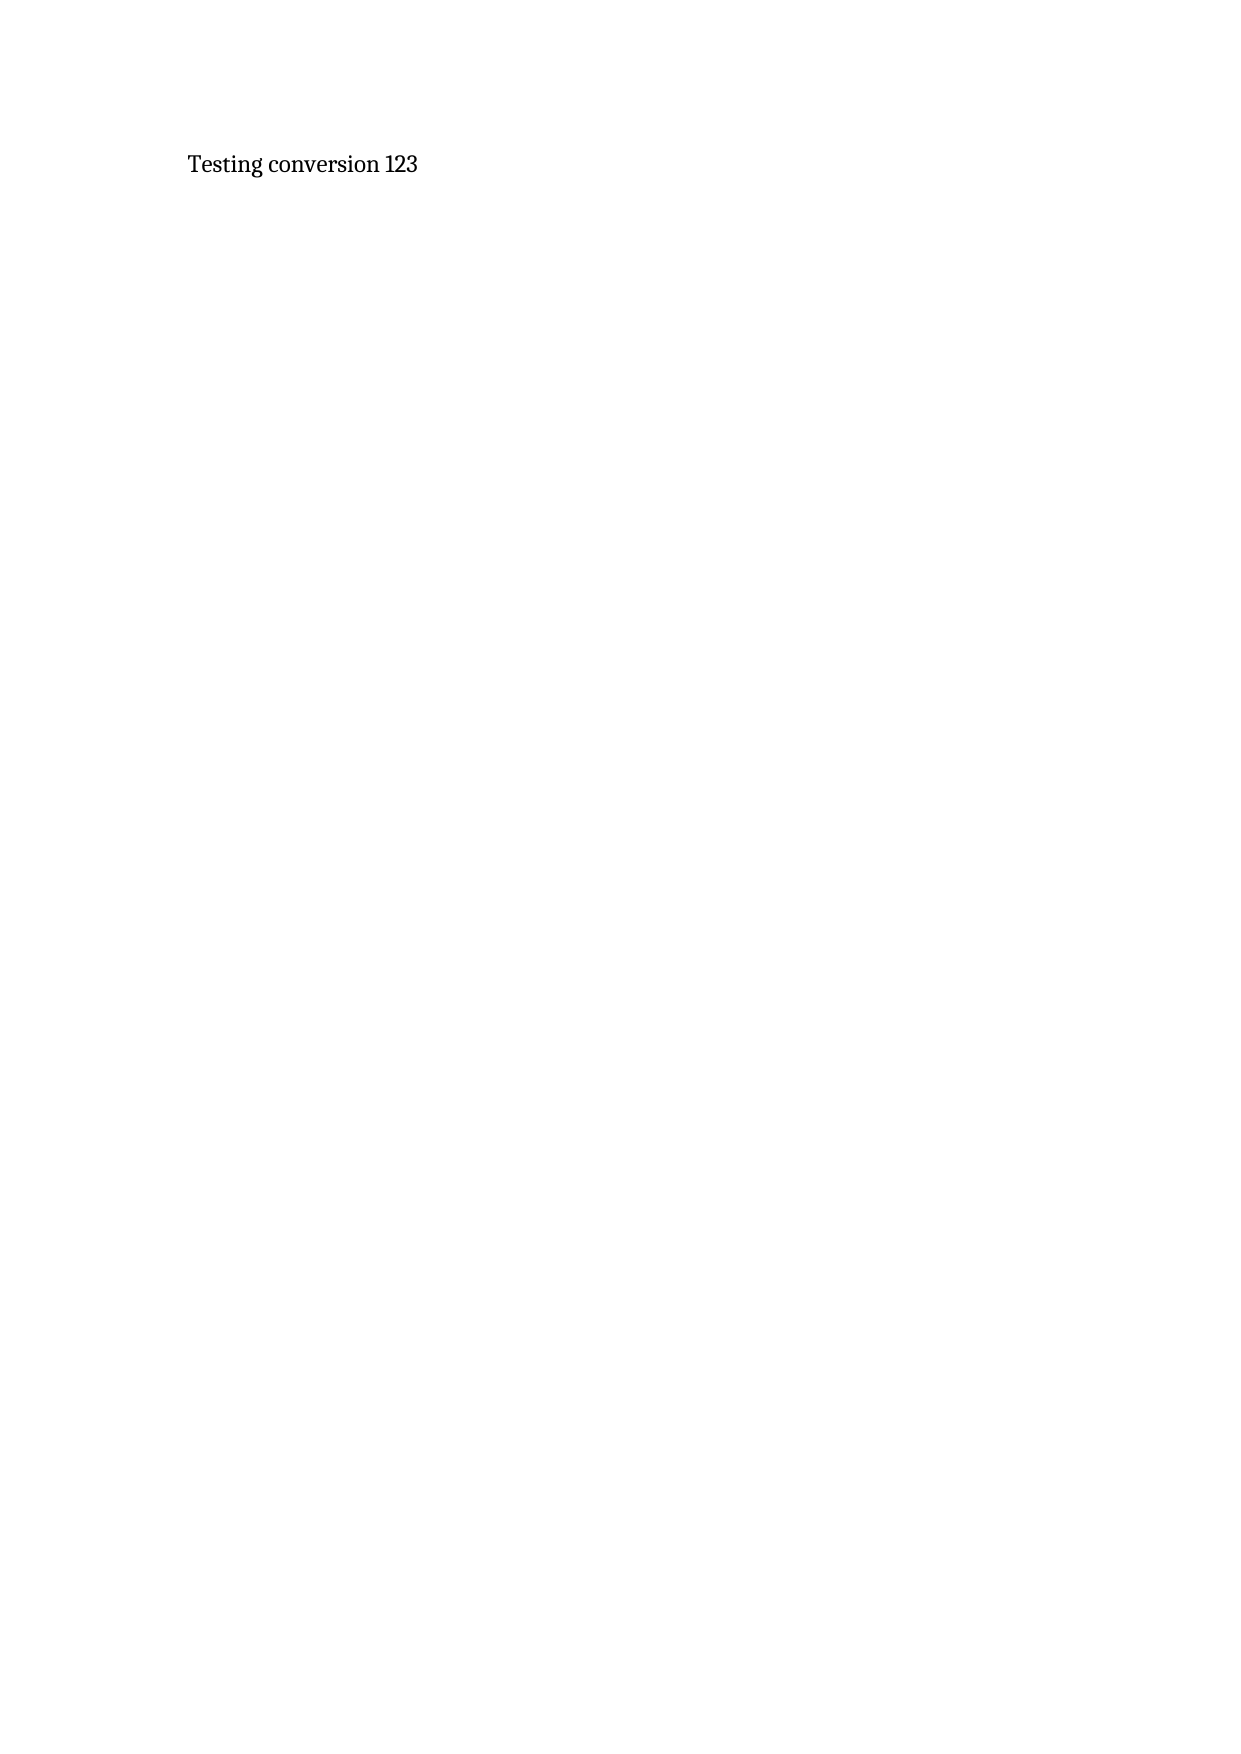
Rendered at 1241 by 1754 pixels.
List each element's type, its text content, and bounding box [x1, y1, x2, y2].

text Testing conversion 123 [187, 150, 1053, 179]
